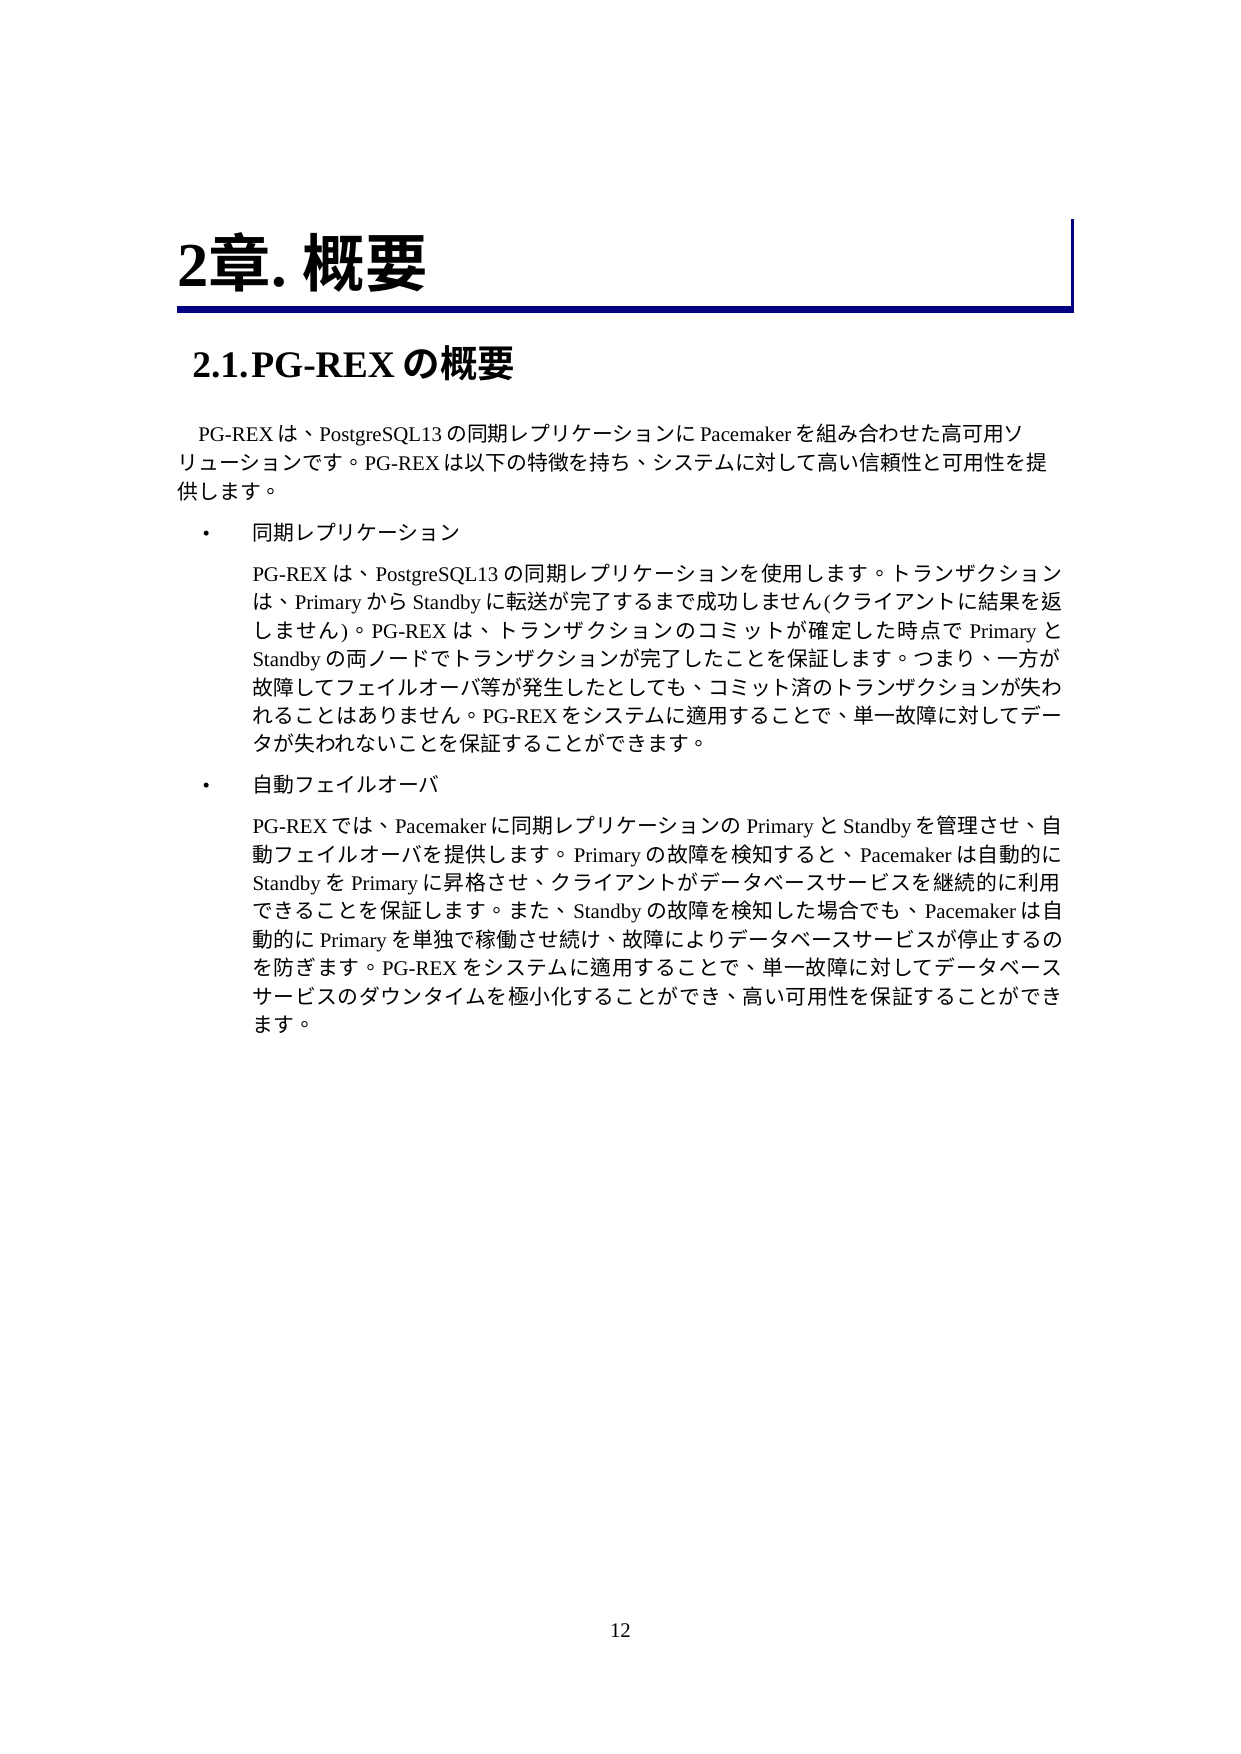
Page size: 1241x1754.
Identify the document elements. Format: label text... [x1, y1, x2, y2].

list PG-REXでは、Pacemakerに同期レプリケーションのPrimaryとStandbyを管理させ、自動フェイルオーバを提供します。Primaryの故障を検知すると、Pacemakerは自動的にStandbyをPrimaryに昇格させ、クライアントがデータベースサービスを継続的に利用できることを保証します。また、Standbyの故障を検知した場合でも、Pacemakerは自動的にPrimaryを単独で稼働させ続け、故障によりデータベースサービスが停止するのを防ぎます。PG-REXをシステムに適用することで、単一故障に対してデータベースサービスのダウンタイムを極小化することができ、高い可用性を保証することができます。 [202, 811, 1063, 1039]
text PG-REXは、PostgreSQL13の同期レプリケーションにPacemakerを組み合わせた高可用ソリューションです。PG-REXは以下の特徴を持ち、システムに対して高い信頼性と可用性を提供します。 [177, 418, 1054, 505]
subtitle PG-REXの概要 [192, 338, 1063, 389]
list 同期レプリケーション [202, 518, 1063, 546]
list PG-REXは、PostgreSQL13の同期レプリケーションを使用します。トランザクションは、PrimaryからStandbyに転送が完了するまで成功しません(クライアントに結果を返しません)。PG-REXは、トランザクションのコミットが確定した時点でPrimaryとStandbyの両ノードでトランザクションが完了したことを保証します。つまり、一方が故障してフェイルオーバ等が発生したとしても、コミット済のトランザクションが失われることはありません。PG-REXをシステムに適用することで、単一故障に対してデータが失われないことを保証することができます。 [202, 559, 1063, 758]
subtitle 概要 [177, 219, 1071, 306]
list 自動フェイルオーバ [202, 770, 1063, 799]
